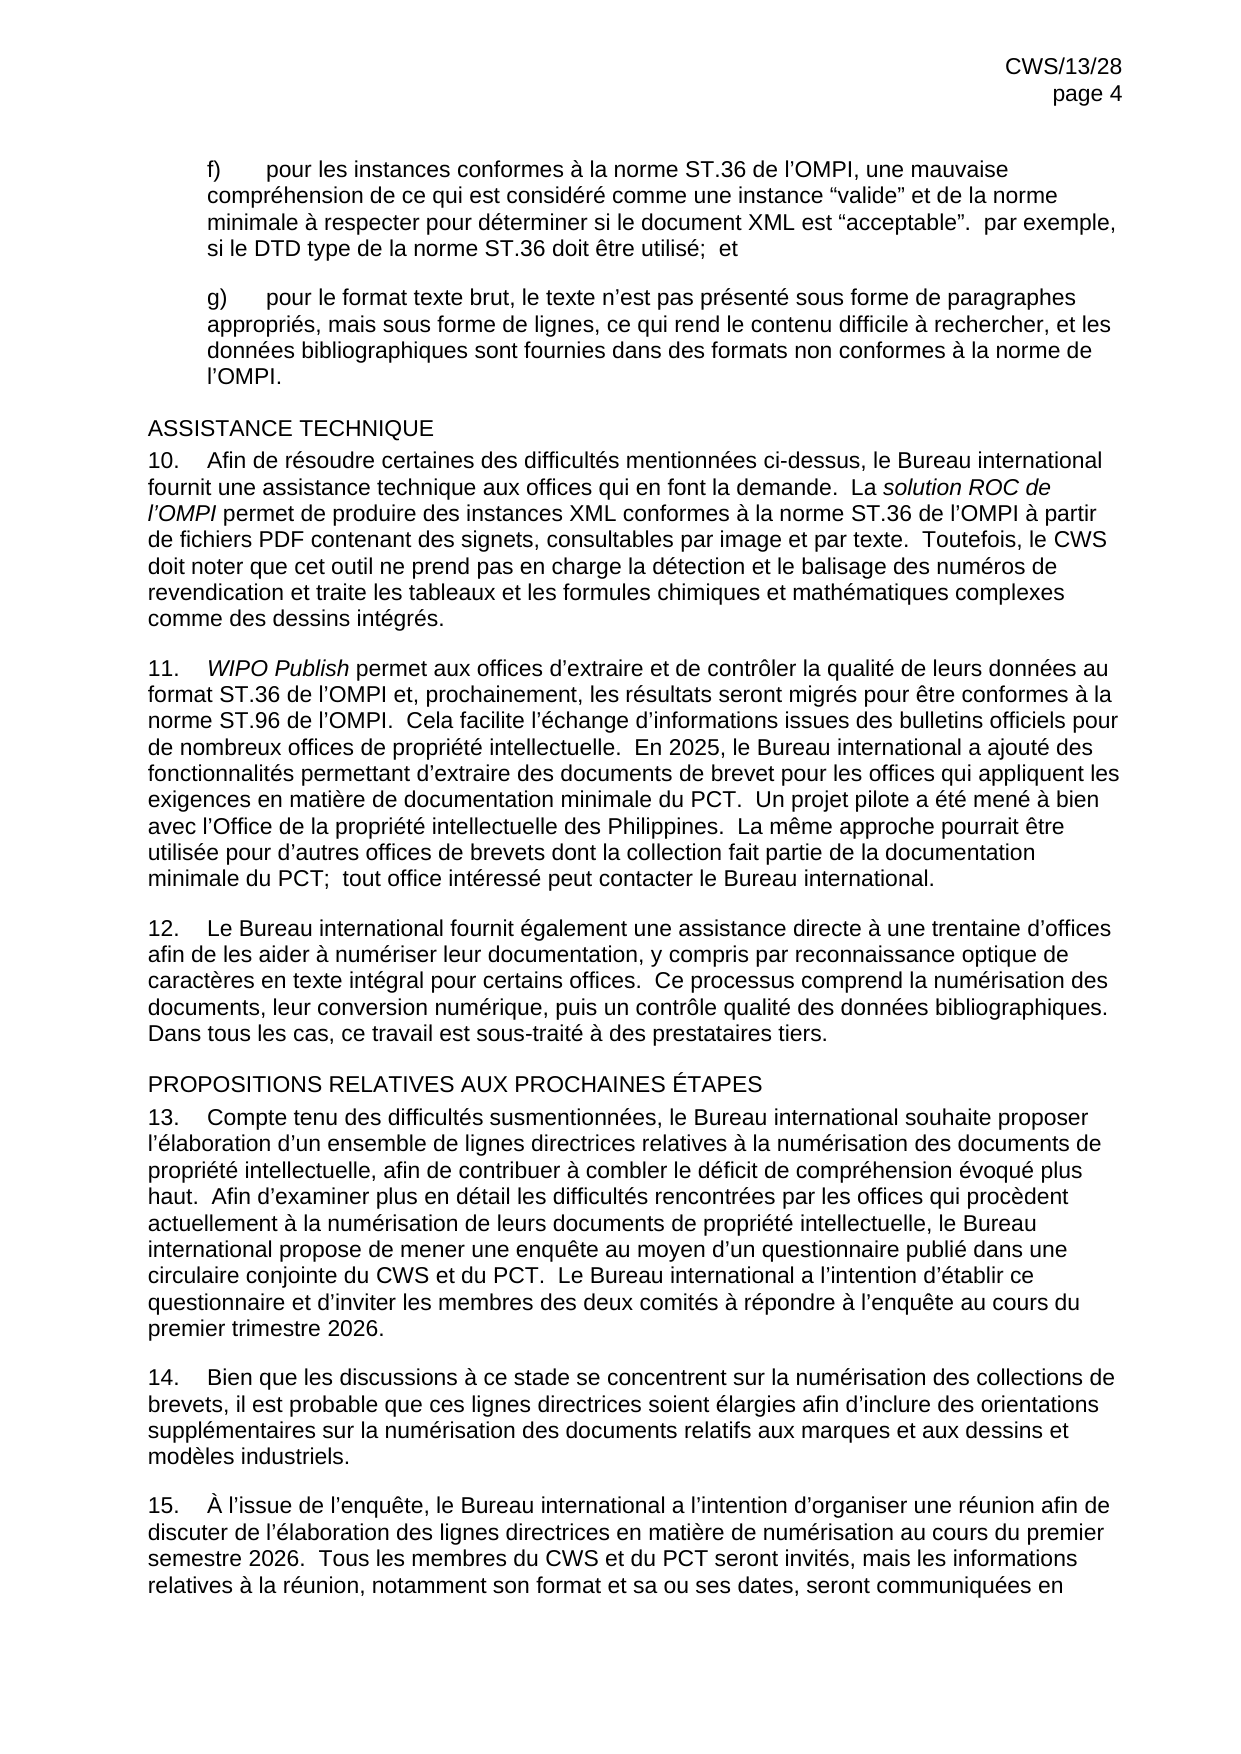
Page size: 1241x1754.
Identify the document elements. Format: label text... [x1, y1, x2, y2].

list pour les instances conformes à la norme ST.36 de l’OMPI, une mauvaise compréhension de ce qui est considéré comme une instance “valide” et de la norme minimale à respecter pour déterminer si le document XML est “acceptable”. par exemple, si le DTD type de la norme ST.36 doit être utilisé; et [207, 156, 1122, 261]
text Afin de résoudre certaines des difficultés mentionnées ci-dessus, le Bureau international fournit une assistance technique aux offices qui en font la demande. La solution ROC de l’OMPI permet de produire des instances XML conformes à la norme ST.36 de l’OMPI à partir de fichiers PDF contenant des signets, consultables par image et par texte. Toutefois, le CWS doit noter que cet outil ne prend pas en charge la détection et le balisage des numéros de revendication et traite les tableaux et les formules chimiques et mathématiques complexes comme des dessins intégrés. [148, 447, 1122, 632]
text Bien que les discussions à ce stade se concentrent sur la numérisation des collections de brevets, il est probable que ces lignes directrices soient élargies afin d’inclure des orientations supplémentaires sur la numérisation des documents relatifs aux marques et aux dessins et modèles industriels. [148, 1364, 1122, 1469]
list pour le format texte brut, le texte n’est pas présenté sous forme de paragraphes appropriés, mais sous forme de lignes, ce qui rend le contenu difficile à rechercher, et les données bibliographiques sont fournies dans des formats non conformes à la norme de l’OMPI. [207, 284, 1122, 389]
text WIPO Publish permet aux offices d’extraire et de contrôler la qualité de leurs données au format ST.36 de l’OMPI et, prochainement, les résultats seront migrés pour être conformes à la norme ST.96 de l’OMPI. Cela facilite l’échange d’informations issues des bulletins officiels pour de nombreux offices de propriété intellectuelle. En 2025, le Bureau international a ajouté des fonctionnalités permettant d’extraire des documents de brevet pour les offices qui appliquent les exigences en matière de documentation minimale du PCT. Un projet pilote a été mené à bien avec l’Office de la propriété intellectuelle des Philippines. La même approche pourrait être utilisée pour d’autres offices de brevets dont la collection fait partie de la documentation minimale du PCT; tout office intéressé peut contacter le Bureau international. [148, 654, 1122, 892]
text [148, 1492, 1122, 1598]
text Le Bureau international fournit également une assistance directe à une trentaine d’offices afin de les aider à numériser leur documentation, y compris par reconnaissance optique de caractères en texte intégral pour certains offices. Ce processus comprend la numérisation des documents, leur conversion numérique, puis un contrôle qualité des données bibliographiques. Dans tous les cas, ce travail est sous-traité à des prestataires tiers. [148, 915, 1122, 1046]
subtitle Propositions relatives aux prochaines étapes [148, 1071, 1122, 1098]
subtitle Assistance technique [148, 414, 1122, 441]
text Compte tenu des difficultés susmentionnées, le Bureau international souhaite proposer l’élaboration d’un ensemble de lignes directrices relatives à la numérisation des documents de propriété intellectuelle, afin de contribuer à combler le déficit de compréhension évoqué plus haut. Afin d’examiner plus en détail les difficultés rencontrées par les offices qui procèdent actuellement à la numérisation de leurs documents de propriété intellectuelle, le Bureau international propose de mener une enquête au moyen d’un questionnaire publié dans une circulaire conjointe du CWS et du PCT. Le Bureau international a l’intention d’établir ce questionnaire et d’inviter les membres des deux comités à répondre à l’enquête au cours du premier trimestre 2026. [148, 1104, 1122, 1341]
